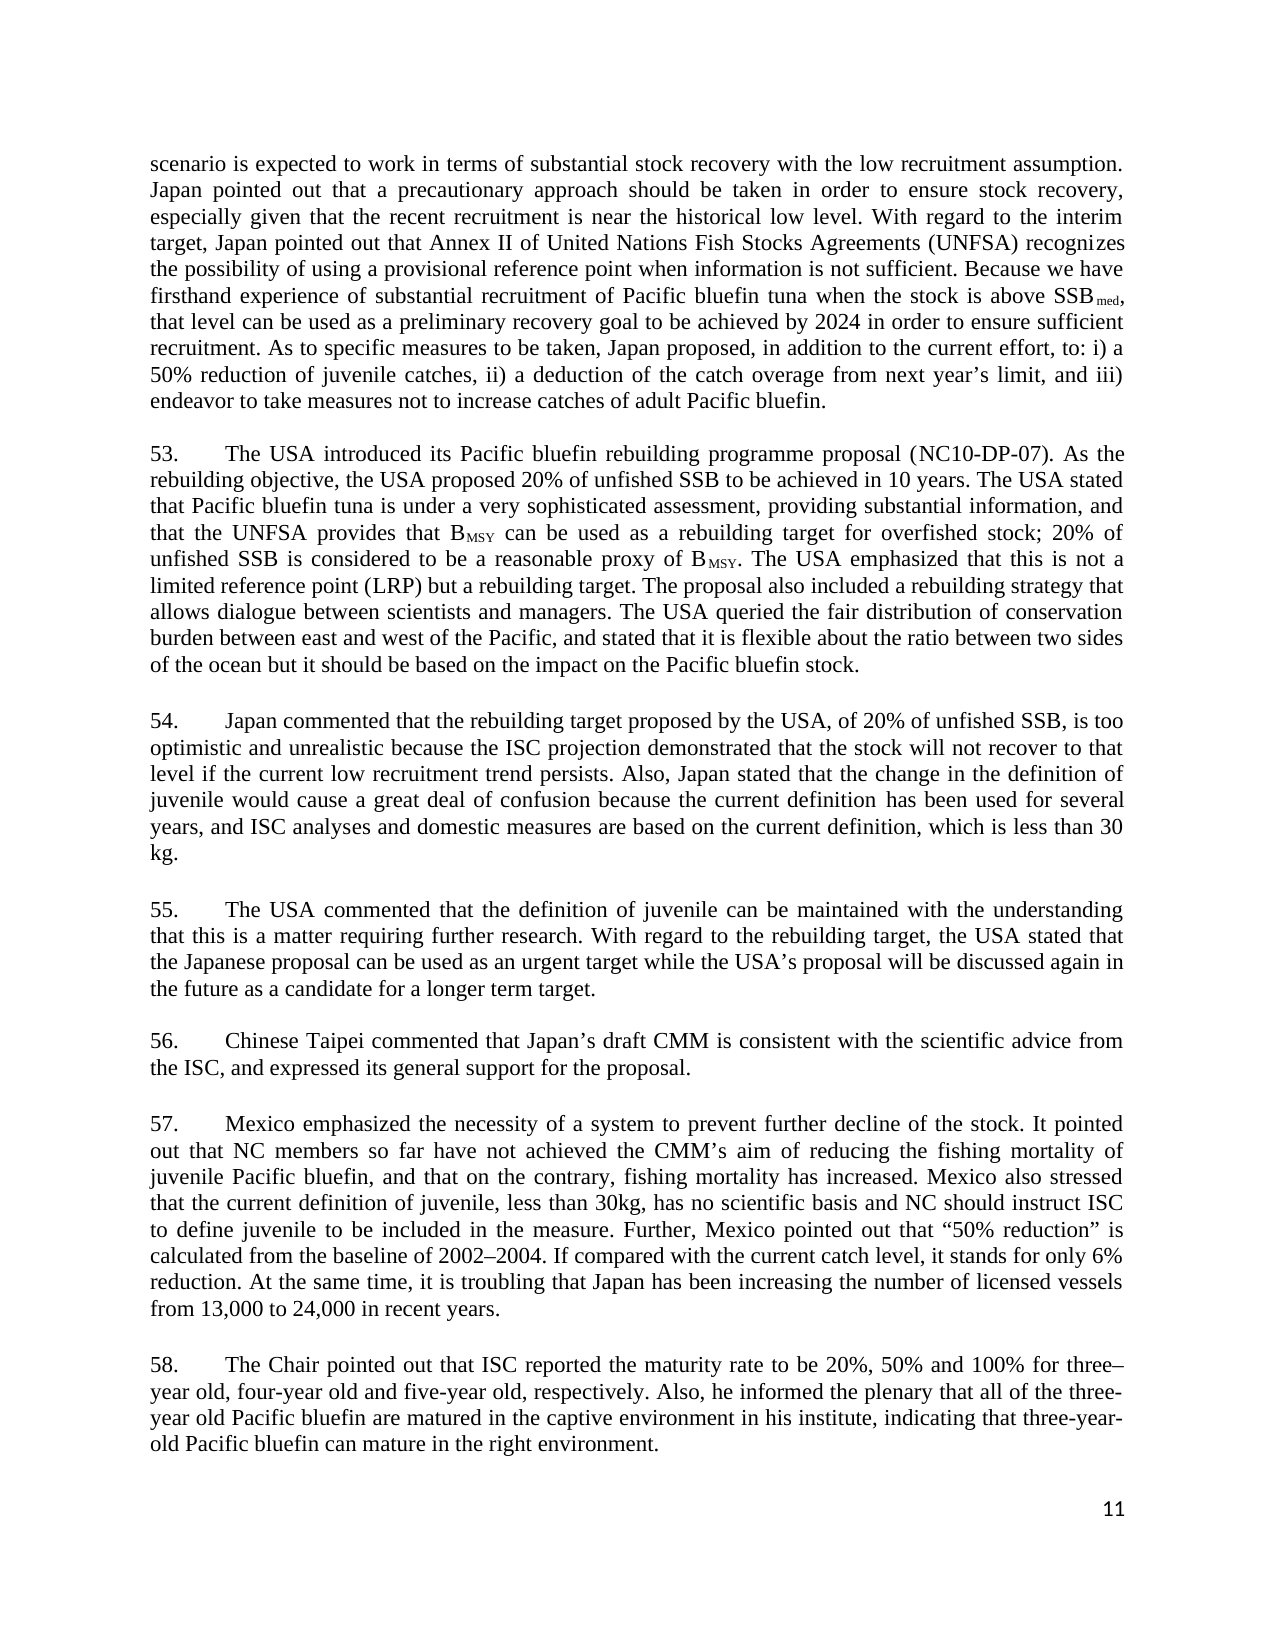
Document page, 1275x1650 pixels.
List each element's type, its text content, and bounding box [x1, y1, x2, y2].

list The USA introduced its Pacific bluefin rebuilding programme proposal (NC10-DP-07). As the rebuilding objective, the USA proposed 20% of unfished SSB to be achieved in 10 years. The USA stated that Pacific bluefin tuna is under a very sophisticated assessment, providing substantial information, and that the UNFSA provides that BMSY can be used as a rebuilding target for overfished stock; 20% of unfished SSB is considered to be a reasonable proxy of BMSY. The USA emphasized that this is not a limited reference point (LRP) but a rebuilding target. The proposal also included a rebuilding strategy that allows dialogue between scientists and managers. The USA queried the fair distribution of conservation burden between east and west of the Pacific, and stated that it is flexible about the ratio between two sides of the ocean but it should be based on the impact on the Pacific bluefin stock. [150, 440, 1125, 677]
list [150, 150, 1125, 413]
list Mexico emphasized the necessity of a system to prevent further decline of the stock. It pointed out that NC members so far have not achieved the CMM’s aim of reducing the fishing mortality of juvenile Pacific bluefin, and that on the contrary, fishing mortality has increased. Mexico also stressed that the current definition of juvenile, less than 30kg, has no scientific basis and NC should instruct ISC to define juvenile to be included in the measure. Further, Mexico pointed out that “50% reduction” is calculated from the baseline of 2002–2004. If compared with the current catch level, it stands for only 6% reduction. At the same time, it is troubling that Japan has been increasing the number of licensed vessels from 13,000 to 24,000 in recent years. [150, 1110, 1125, 1321]
list The USA commented that the definition of juvenile can be maintained with the understanding that this is a matter requiring further research. With regard to the rebuilding target, the USA stated that the Japanese proposal can be used as an urgent target while the USA’s proposal will be discussed again in the future as a candidate for a longer term target. [150, 896, 1125, 1001]
list Chinese Taipei commented that Japan’s draft CMM is consistent with the scientific advice from the ISC, and expressed its general support for the proposal. [150, 1027, 1125, 1080]
list The Chair pointed out that ISC reported the maturity rate to be 20%, 50% and 100% for three–year old, four-year old and five-year old, respectively. Also, he informed the plenary that all of the three-year old Pacific bluefin are matured in the captive environment in his institute, indicating that three-year-old Pacific bluefin can mature in the right environment. [150, 1351, 1125, 1457]
list Japan commented that the rebuilding target proposed by the USA, of 20% of unfished SSB, is too optimistic and unrealistic because the ISC projection demonstrated that the stock will not recover to that level if the current low recruitment trend persists. Also, Japan stated that the change in the definition of juvenile would cause a great deal of confusion because the current definition has been used for several years, and ISC analyses and domestic measures are based on the current definition, which is less than 30 kg. [150, 707, 1125, 865]
